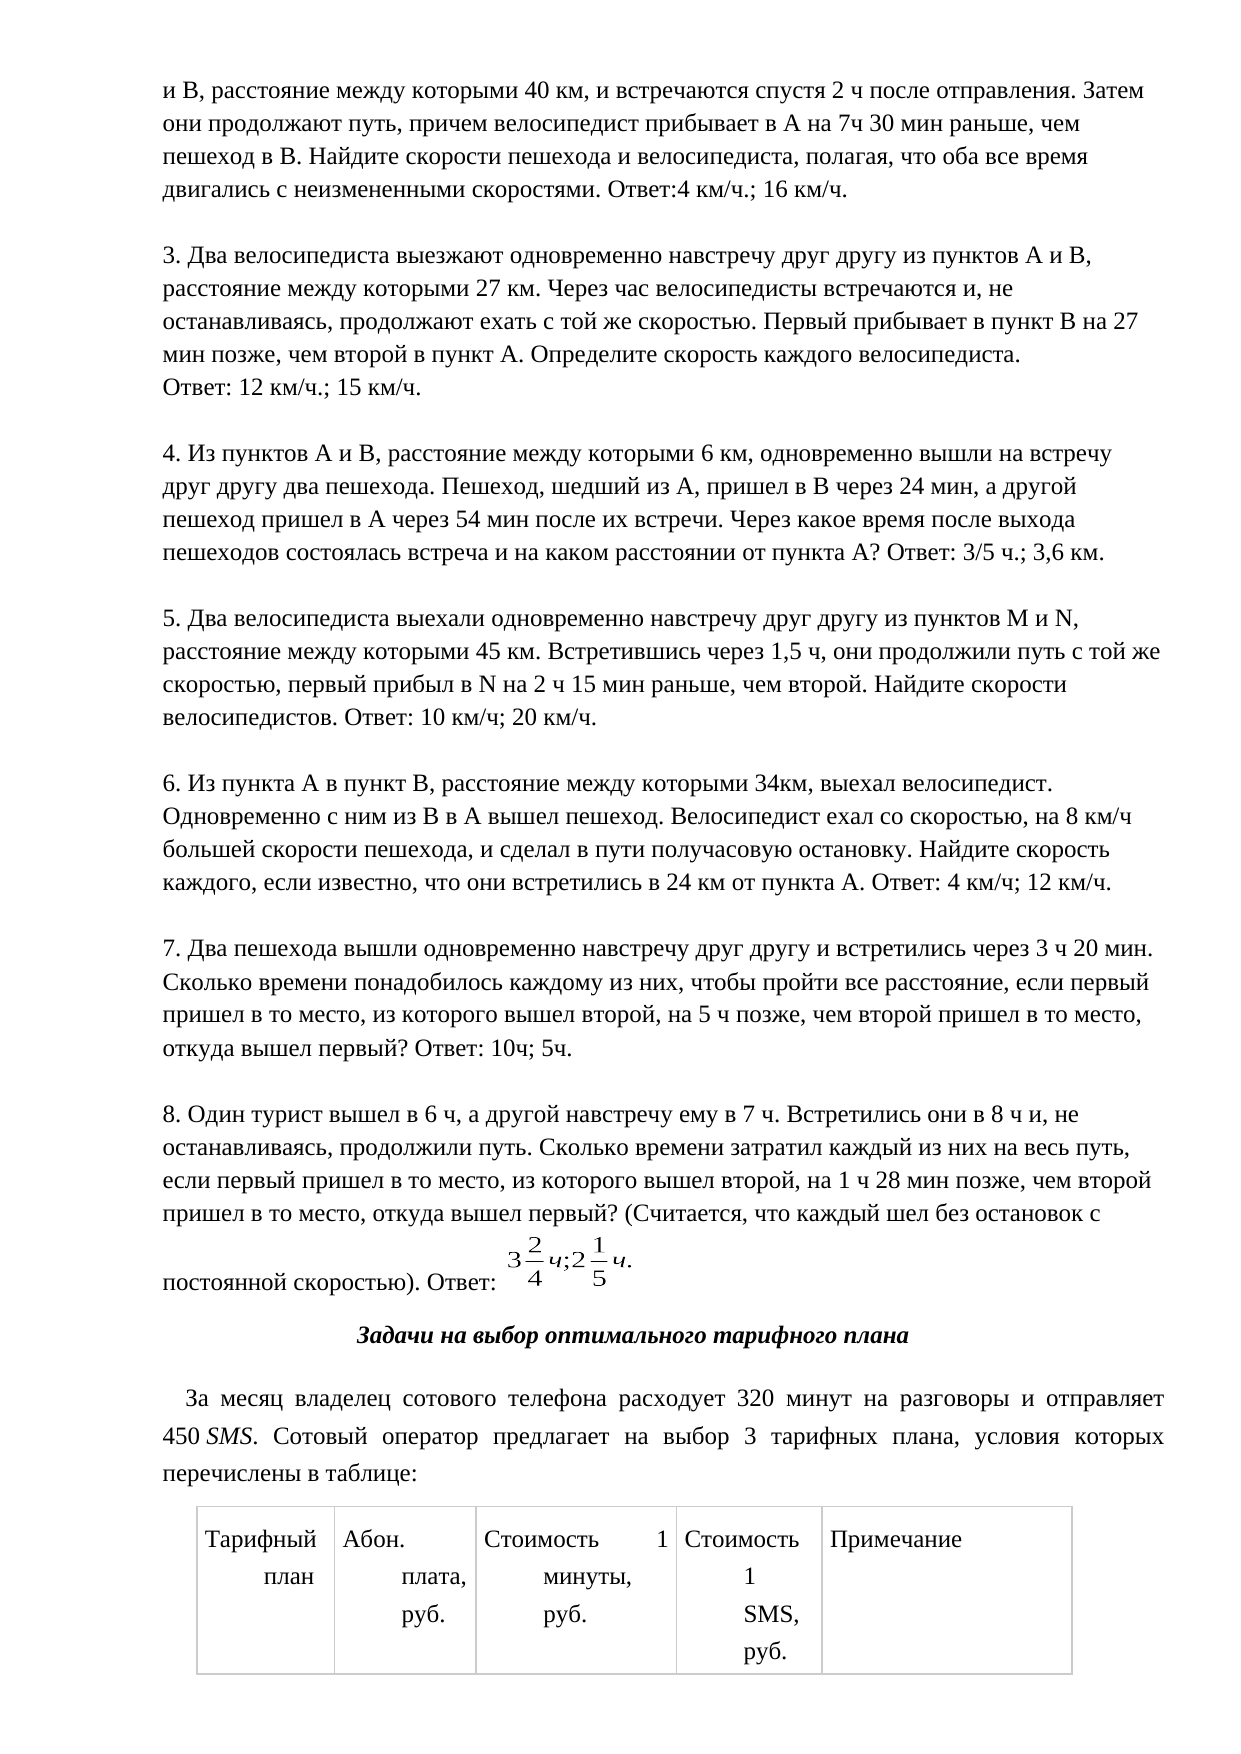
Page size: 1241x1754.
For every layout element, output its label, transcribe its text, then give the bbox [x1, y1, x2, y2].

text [103, 75, 1165, 1296]
table_header Стоимость 1 SMS, руб. [677, 1507, 821, 1673]
picture [503, 1230, 638, 1291]
text За месяц владелец сотового телефона расходует 320 минут на разговоры и отправляет 450 SMS. Сотовый оператор предлагает на выбор 3 тарифных плана, условия которых перечислены в таблице: [103, 1374, 1165, 1487]
table_header Тарифный план [198, 1507, 334, 1673]
table_header Стоимость 1 минуты, руб. [477, 1507, 676, 1673]
table_header Примечание [823, 1507, 1071, 1673]
text Задачи на выбор оптимального тарифного плана [103, 1321, 1165, 1349]
table_header Абон. плата, руб. [335, 1507, 475, 1673]
